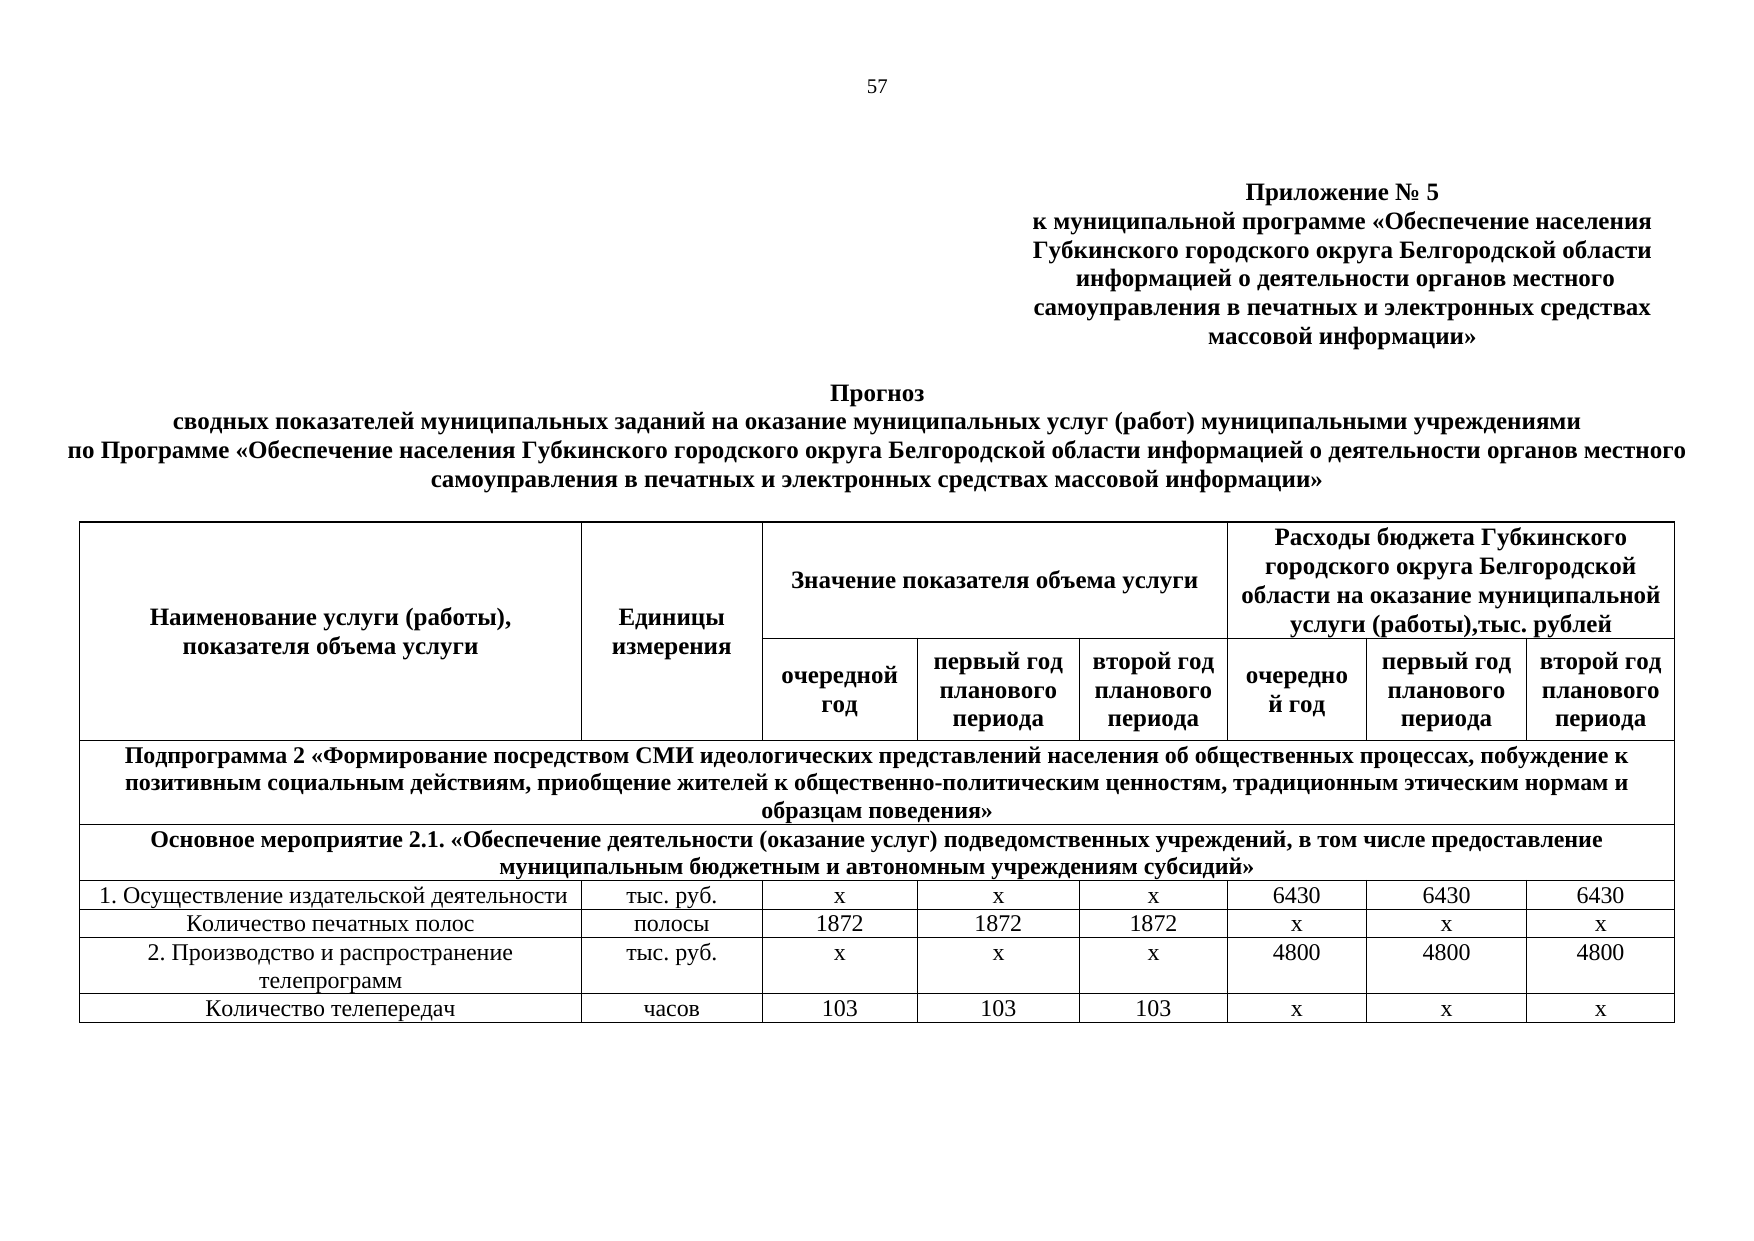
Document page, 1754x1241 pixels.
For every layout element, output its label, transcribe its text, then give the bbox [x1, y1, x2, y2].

table_cell очередной год [1228, 639, 1366, 740]
table_cell х [763, 881, 917, 908]
table_cell х [918, 938, 1079, 993]
table_cell полосы [582, 910, 762, 937]
table_header Единицы измерения [582, 523, 762, 740]
table_cell х [918, 881, 1079, 908]
table_cell первый год планового периода [918, 639, 1079, 740]
table_cell х [1367, 994, 1526, 1022]
table_cell 1. Осуществление издательской деятельности [80, 881, 581, 908]
text Приложение № 5 [989, 177, 1695, 206]
table_cell очередной год [763, 639, 917, 740]
text к муниципальной программе «Обеспечение населения [989, 206, 1695, 235]
table_cell второй год планового периода [1080, 639, 1227, 740]
table_cell 103 [763, 994, 917, 1022]
table_cell часов [582, 994, 762, 1022]
table_cell 4800 [1228, 938, 1366, 993]
table_cell Количество печатных полос [80, 910, 581, 937]
table_cell х [1228, 910, 1366, 937]
table_cell тыс. руб. [582, 881, 762, 908]
text по Программе «Обеспечение населения Губкинского городского округа Белгородской области информацией о деятельности органов местного самоуправления в печатных и электронных средствах массовой информации» [59, 435, 1695, 493]
table_cell 1872 [763, 910, 917, 937]
table_cell 4800 [1527, 938, 1674, 993]
table_cell 6430 [1527, 881, 1674, 908]
table_cell Основное мероприятие 2.1. «Обеспечение деятельности (оказание услуг) подведомственных учреждений, в том числе предоставление муниципальным бюджетным и автономным учреждениям субсидий» [80, 825, 1674, 880]
table_cell 4800 [1367, 938, 1526, 993]
table_header Наименование услуги (работы), показателя объема услуги [80, 523, 581, 740]
table_cell 1872 [918, 910, 1079, 937]
table_cell 2. Производство и распространение телепрограмм [80, 938, 581, 993]
table_cell 6430 [1367, 881, 1526, 908]
table_cell х [1080, 938, 1227, 993]
text сводных показателей муниципальных заданий на оказание муниципальных услуг (работ) муниципальными учреждениями [59, 406, 1695, 435]
table_cell второй год планового периода [1527, 639, 1674, 740]
table_cell первый год планового периода [1367, 639, 1526, 740]
table_cell 103 [918, 994, 1079, 1022]
table_cell х [763, 938, 917, 993]
table_cell Количество телепередач [80, 994, 581, 1022]
text Губкинского городского округа Белгородской области [989, 235, 1695, 263]
table_cell х [1527, 994, 1674, 1022]
table_cell 103 [1080, 994, 1227, 1022]
table_cell х [1228, 994, 1366, 1022]
table_cell Подпрограмма 2 «Формирование посредством СМИ идеологических представлений населения об общественных процессах, побуждение к позитивным социальным действиям, приобщение жителей к общественно-политическим ценностям, традиционным этическим нормам и образцам поведения» [80, 741, 1674, 823]
text информацией о деятельности органов местного самоуправления в печатных и электронных средствах массовой информации» [989, 263, 1695, 350]
table_cell 1872 [1080, 910, 1227, 937]
table_cell х [1080, 881, 1227, 908]
table_cell х [1367, 910, 1526, 937]
table_header Расходы бюджета Губкинского городского округа Белгородской области на оказание муниципальной услуги (работы),тыс. рублей [1228, 523, 1674, 637]
table_cell 6430 [1228, 881, 1366, 908]
table_header Значение показателя объема услуги [763, 523, 1227, 637]
text Прогноз [59, 378, 1695, 406]
table_cell тыс. руб. [582, 938, 762, 993]
table_cell х [1527, 910, 1674, 937]
